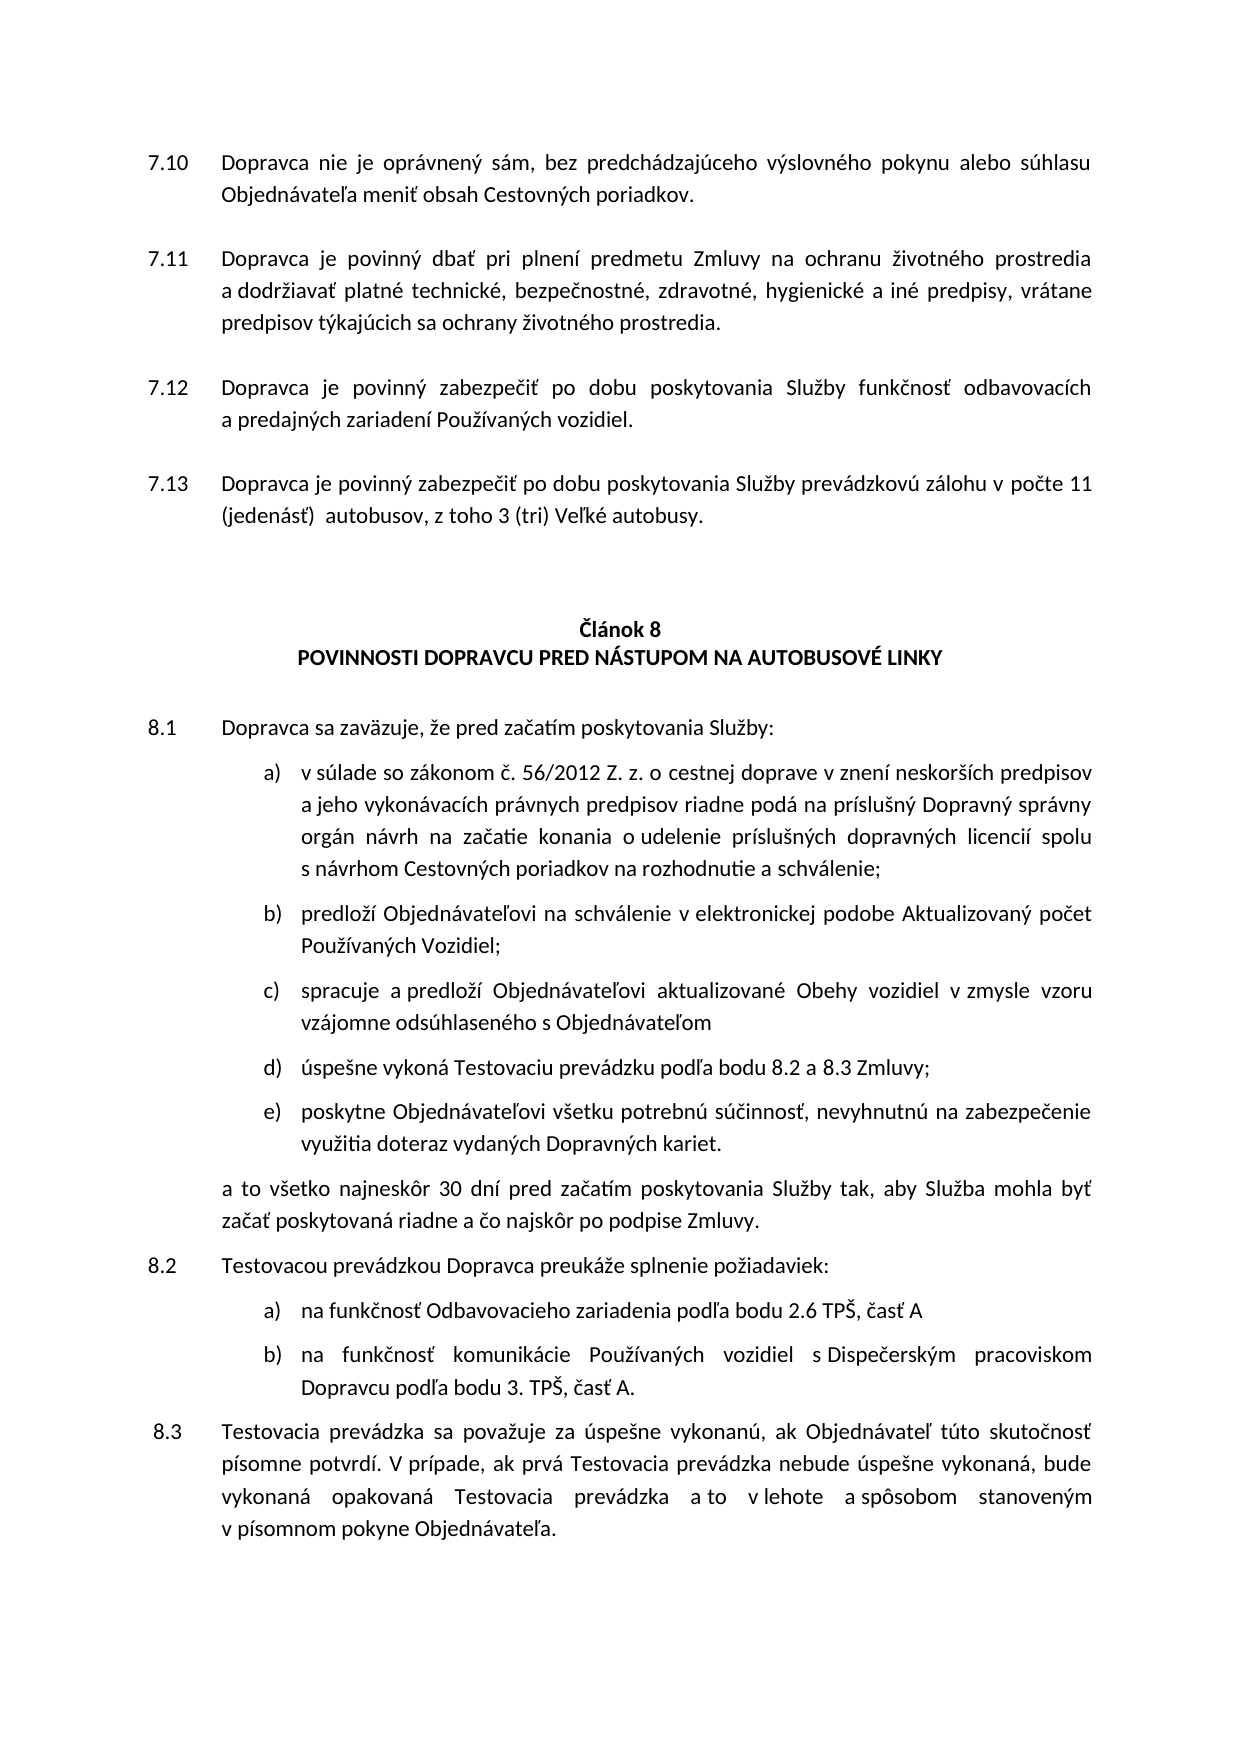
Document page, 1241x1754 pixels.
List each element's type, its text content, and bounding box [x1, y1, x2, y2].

subtitle na funkčnosť Odbavovacieho zariadenia podľa bodu 2.6 TPŠ, časť A [263, 1296, 1093, 1324]
subtitle 8.2 Testovacou prevádzkou Dopravca preukáže splnenie požiadaviek: [148, 1251, 1093, 1279]
text 7.10 Dopravca nie je oprávnený sám, bez predchádzajúceho výslovného pokynu alebo súhlasu Objednávateľa meniť obsah Cestovných poriadkov. [148, 148, 1093, 208]
text Článok 8 [148, 615, 1093, 643]
text 7.12 Dopravca je povinný zabezpečiť po dobu poskytovania Služby funkčnosť odbavovacích a predajných zariadení Používaných vozidiel. [148, 373, 1093, 433]
subtitle v súlade so zákonom č. 56/2012 Z. z. o cestnej doprave v znení neskorších predpisov a jeho vykonávacích právnych predpisov riadne podá na príslušný Dopravný správny orgán návrh na začatie konania o udelenie príslušných dopravných licencií spolu s návrhom Cestovných poriadkov na rozhodnutie a schválenie; [263, 758, 1093, 882]
subtitle poskytne Objednávateľovi všetku potrebnú súčinnosť, nevyhnutnú na zabezpečenie využitia doteraz vydaných Dopravných kariet. [263, 1097, 1093, 1158]
subtitle úspešne vykoná Testovaciu prevádzku podľa bodu 8.2 a 8.3 Zmluvy; [263, 1053, 1093, 1081]
subtitle a to všetko najneskôr 30 dní pred začatím poskytovania Služby tak, aby Služba mohla byť začať poskytovaná riadne a čo najskôr po podpise Zmluvy. [222, 1174, 1093, 1234]
subtitle na funkčnosť komunikácie Používaných vozidiel s Dispečerským pracoviskom Dopravcu podľa bodu 3. TPŠ, časť A. [263, 1341, 1093, 1401]
text 7.13 Dopravca je povinný zabezpečiť po dobu poskytovania Služby prevádzkovú zálohu v počte 11 (jedenásť) autobusov, z toho 3 (tri) Veľké autobusy. [148, 469, 1093, 530]
text 7.11 Dopravca je povinný dbať pri plnení predmetu Zmluvy na ochranu životného prostredia a dodržiavať platné technické, bezpečnostné, zdravotné, hygienické a iné predpisy, vrátane predpisov týkajúcich sa ochrany životného prostredia. [148, 244, 1093, 337]
text POVINNOSTI DOPRAVCU PRED NÁSTUPOM NA AUTOBUSOVÉ LINKY [148, 643, 1093, 671]
subtitle spracuje a predloží Objednávateľovi aktualizované Obehy vozidiel v zmysle vzoru vzájomne odsúhlaseného s Objednávateľom [263, 976, 1093, 1036]
subtitle predloží Objednávateľovi na schválenie v elektronickej podobe Aktualizovaný počet Používaných Vozidiel; [263, 899, 1093, 959]
subtitle 8.1 Dopravca sa zaväzuje, že pred začatím poskytovania Služby: [148, 713, 1093, 741]
subtitle 8.3 Testovacia prevádzka sa považuje za úspešne vykonanú, ak Objednávateľ túto skutočnosť písomne potvrdí. V prípade, ak prvá Testovacia prevádzka nebude úspešne vykonaná, bude vykonaná opakovaná Testovacia prevádzka a to v lehote a spôsobom stanoveným v písomnom pokyne Objednávateľa. [148, 1417, 1093, 1542]
